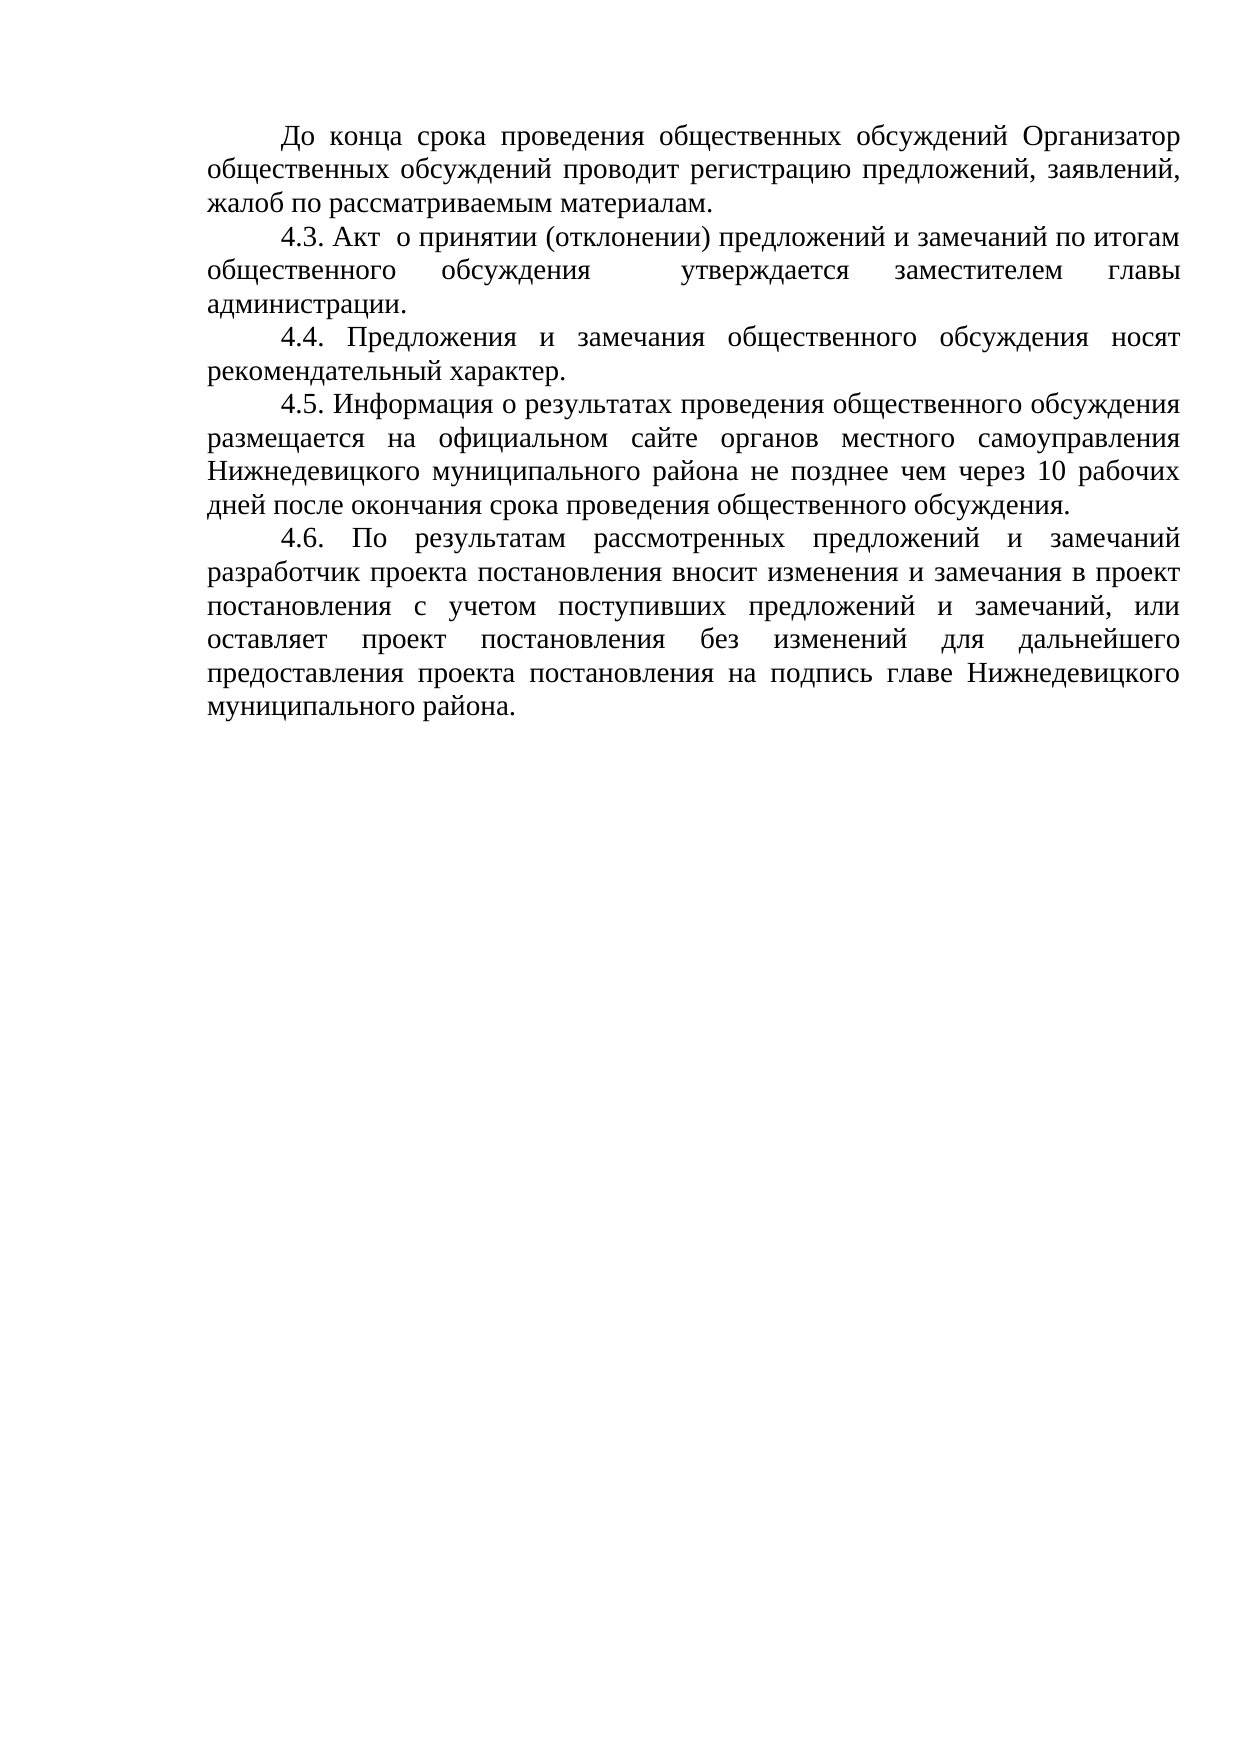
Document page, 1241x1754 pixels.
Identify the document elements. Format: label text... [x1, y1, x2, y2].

text До конца срока проведения общественных обсуждений Организатор общественных обсуждений проводит регистрацию предложений, заявлений, жалоб по рассматриваемым материалам. [207, 118, 1181, 219]
text 4.4. Предложения и замечания общественного обсуждения носят рекомендательный характер. [207, 319, 1181, 386]
text 4.3. Акт о принятии (отклонении) предложений и замечаний по итогам общественного обсуждения утверждается заместителем главы администрации. [207, 219, 1181, 319]
text 4.5. Информация о результатах проведения общественного обсуждения размещается на официальном сайте органов местного самоуправления Нижнедевицкого муниципального района не позднее чем через 10 рабочих дней после окончания срока проведения общественного обсуждения. [207, 386, 1181, 521]
text 4.6. По результатам рассмотренных предложений и замечаний разработчик проекта постановления вносит изменения и замечания в проект постановления с учетом поступивших предложений и замечаний, или оставляет проект постановления без изменений для дальнейшего предоставления проекта постановления на подпись главе Нижнедевицкого муниципального района. [207, 521, 1181, 722]
